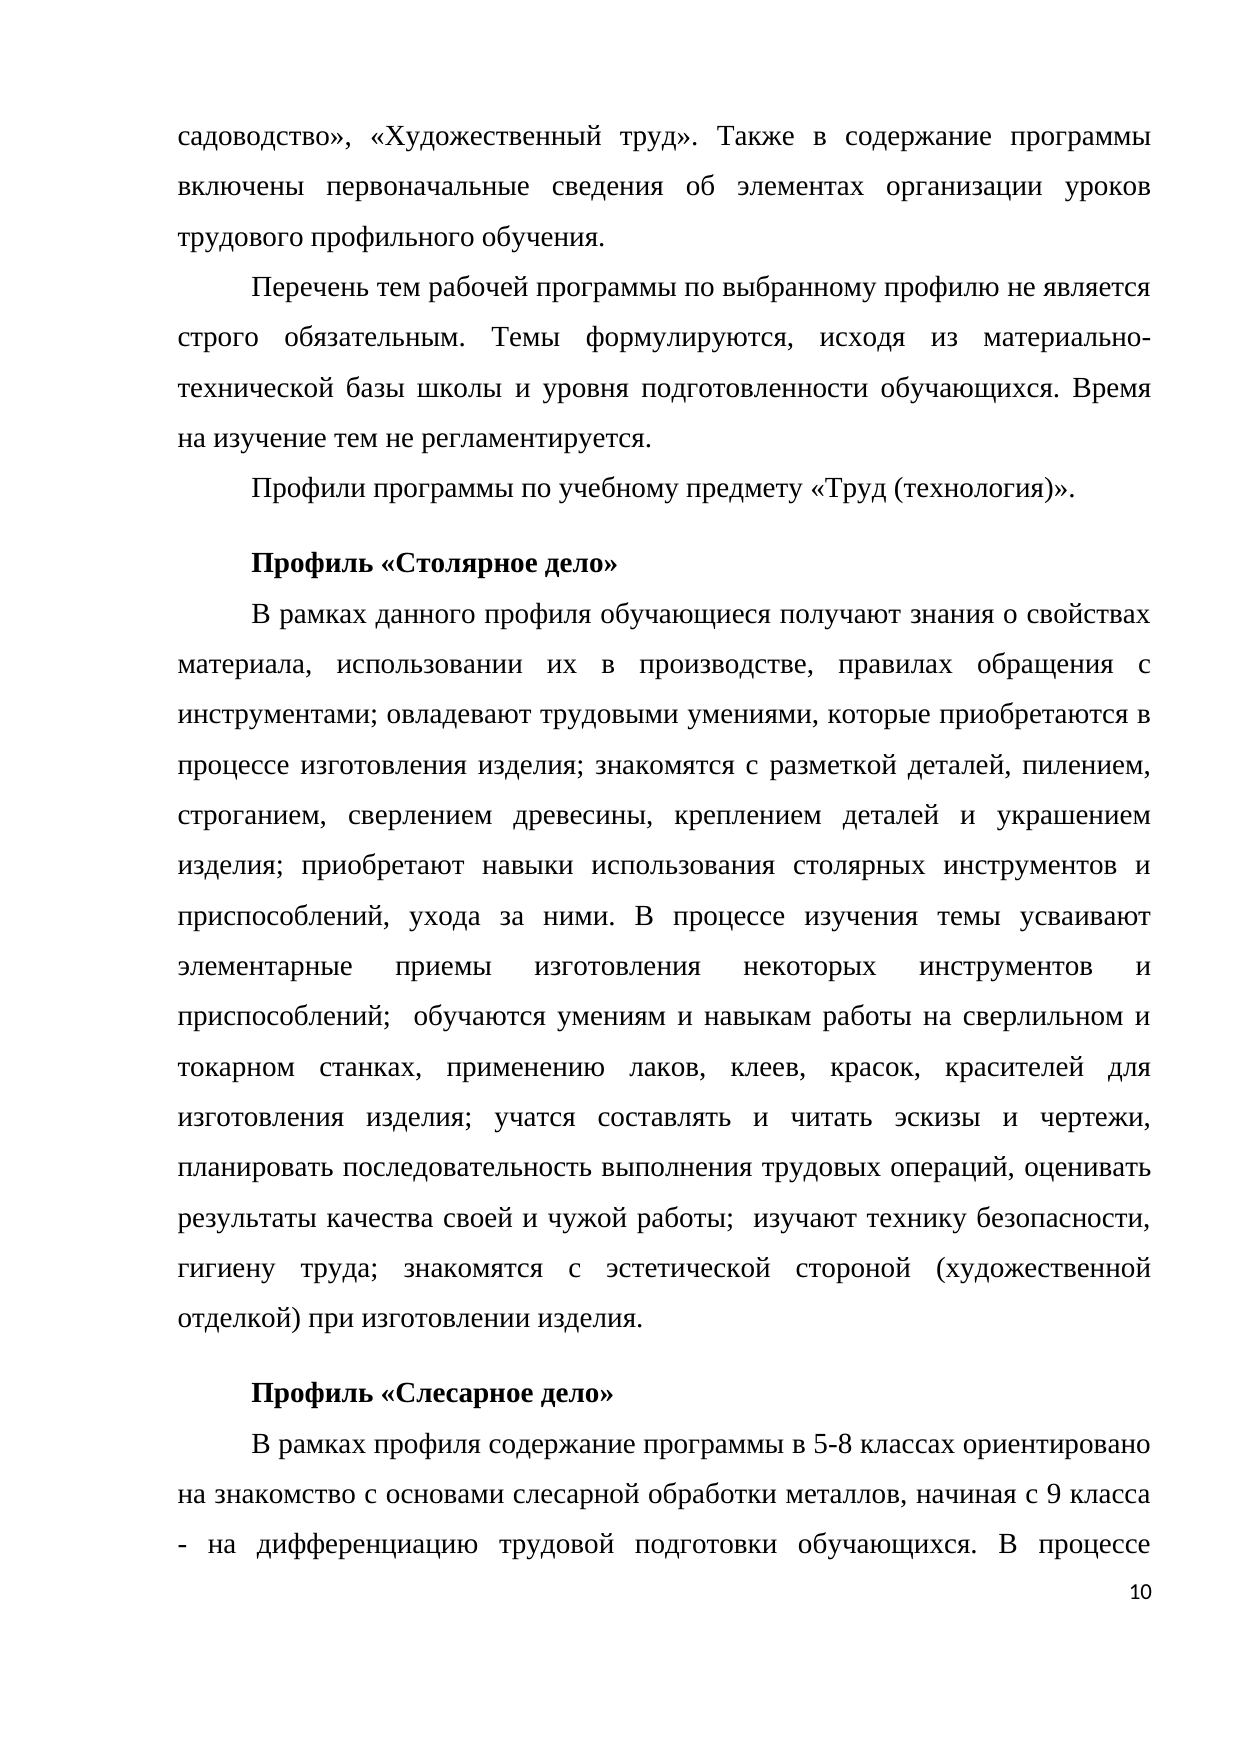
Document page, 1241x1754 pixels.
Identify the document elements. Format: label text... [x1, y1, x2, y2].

text Профиль «Столярное дело» [177, 546, 1152, 579]
text Профили программы по учебному предмету «Труд (технология)». [177, 470, 1152, 504]
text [177, 1426, 1152, 1560]
text Профиль «Слесарное дело» [177, 1376, 1152, 1409]
text В рамках данного профиля обучающиеся получают знания о свойствах материала, использовании их в производстве, правилах обращения с инструментами; овладевают трудовыми умениями, которые приобретаются в процессе изготовления изделия; знакомятся с разметкой деталей, пилением, строганием, сверлением древесины, креплением деталей и украшением изделия; приобретают навыки использования столярных инструментов и приспособлений, ухода за ними. В процессе изучения темы усваивают элементарные приемы изготовления некоторых инструментов и приспособлений; обучаются умениям и навыкам работы на сверлильном и токарном станках, применению лаков, клеев, красок, красителей для изготовления изделия; учатся составлять и читать эскизы и чертежи, планировать последовательность выполнения трудовых операций, оценивать результаты качества своей и чужой работы; изучают технику безопасности, гигиену труда; знакомятся с эстетической стороной (художественной отделкой) при изготовлении изделия. [177, 596, 1152, 1334]
text Перечень тем рабочей программы по выбранному профилю не является строго обязательным. Темы формулируются, исходя из материально-технической базы школы и уровня подготовленности обучающихся. Время на изучение тем не регламентируется. [177, 269, 1152, 453]
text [177, 118, 1152, 252]
